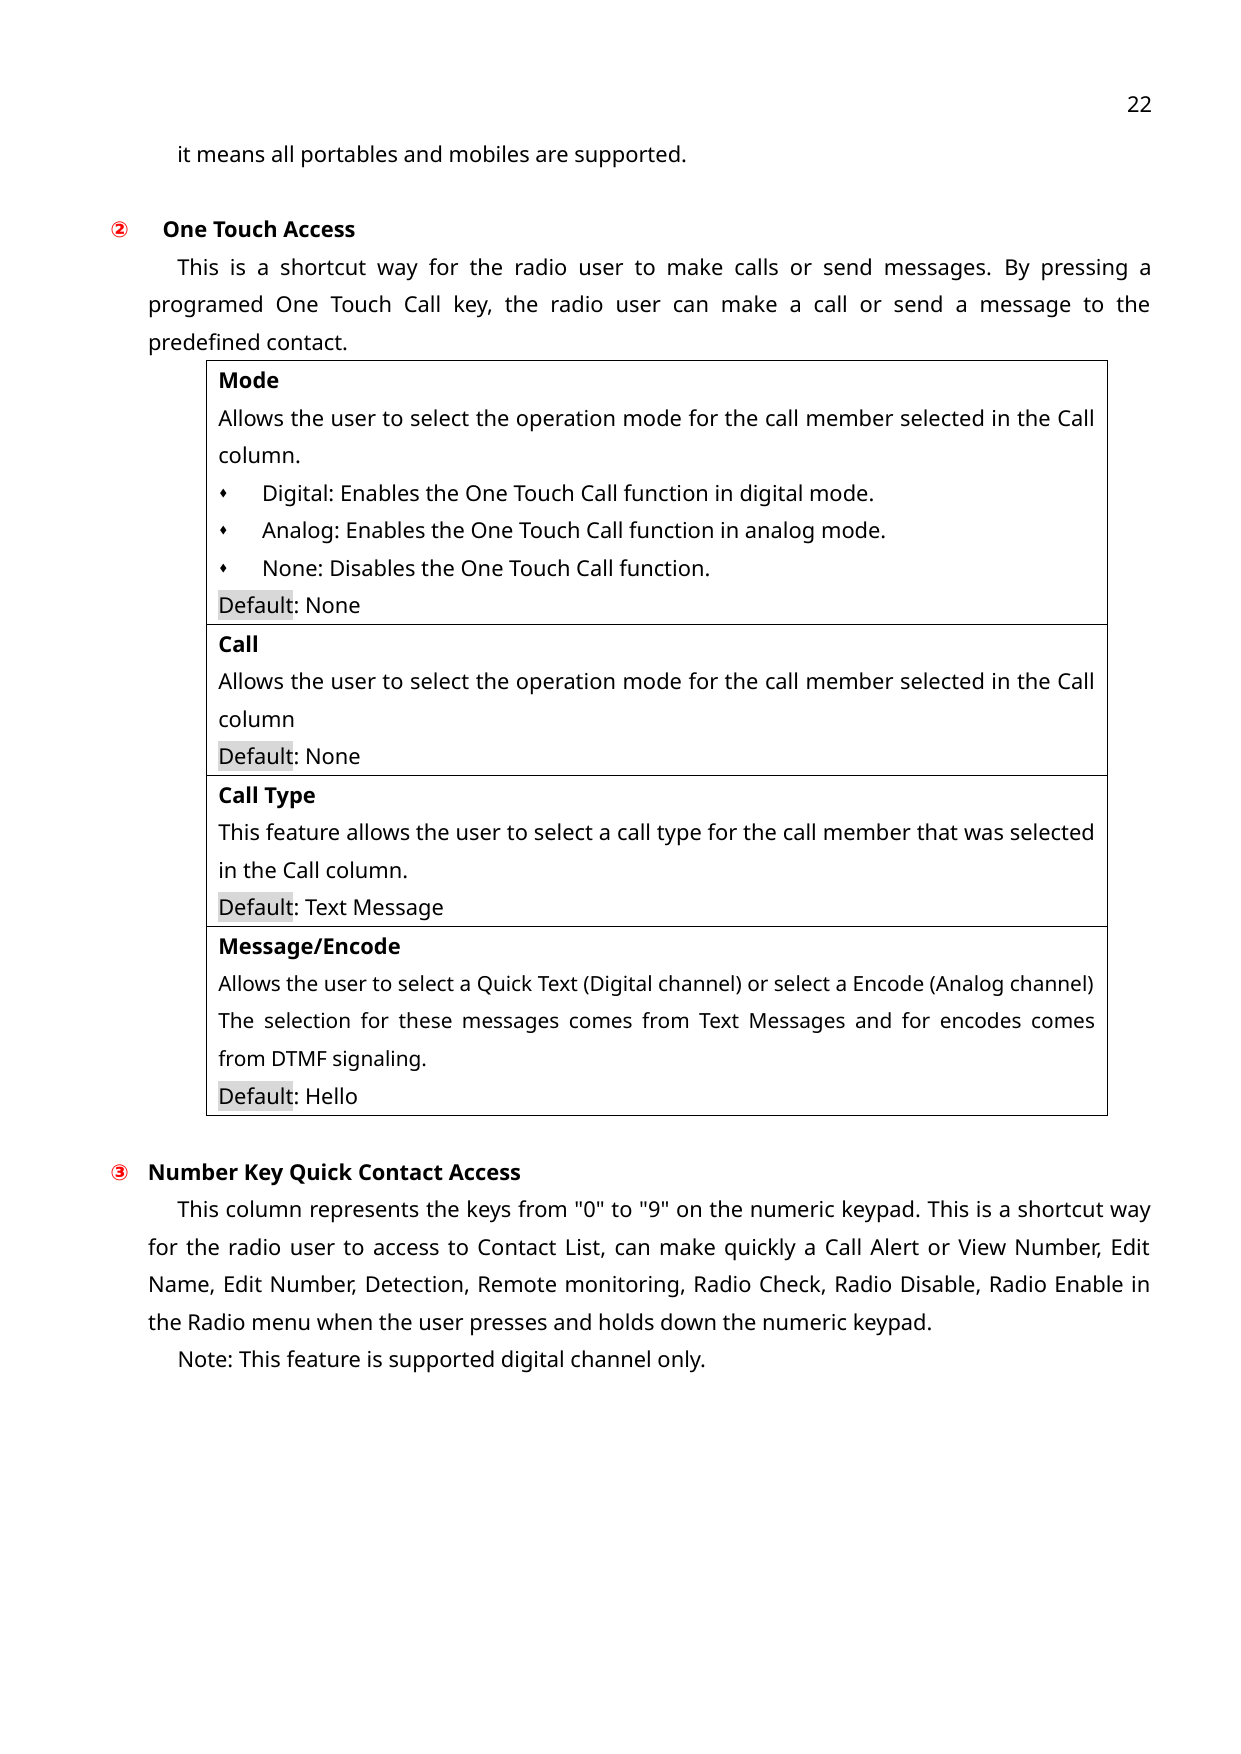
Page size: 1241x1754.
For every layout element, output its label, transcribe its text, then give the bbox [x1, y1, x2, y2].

table_cell Call Allows the user to select the operation mode for the call member selected in the Call column Default: None [207, 625, 1107, 775]
list Number Key Quick Contact Access [110, 1153, 1152, 1191]
table_header Mode Allows the user to select the operation mode for the call member selected in the Call column. Digital: Enables the One Touch Call function in digital mode. Analog: Enables the One Touch Call function in analog mode. None: Disables the One Touch Call function. Default: None [207, 361, 1107, 624]
text it means all portables and mobiles are supported. [148, 135, 1152, 173]
table_cell Message/Encode Allows the user to select a Quick Text (Digital channel) or select a Encode (Analog channel) The selection for these messages comes from Text Messages and for encodes comes from DTMF signaling. Default: Hello [207, 927, 1107, 1114]
list One Touch Access [110, 210, 1152, 248]
text This is a shortcut way for the radio user to make calls or send messages. By pressing a programed One Touch Call key, the radio user can make a call or send a message to the predefined contact. [148, 248, 1152, 360]
list Note: This feature is supported digital channel only. [162, 1341, 1152, 1378]
table_cell Call Type This feature allows the user to select a call type for the call member that was selected in the Call column. Default: Text Message [207, 776, 1107, 926]
list This column represents the keys from "0" to "9" on the numeric keypad. This is a shortcut way for the radio user to access to Contact List, can make quickly a Call Alert or View Number, Edit Name, Edit Number, Detection, Remote monitoring, Radio Check, Radio Disable, Radio Enable in the Radio menu when the user presses and holds down the numeric keypad. [148, 1191, 1152, 1341]
